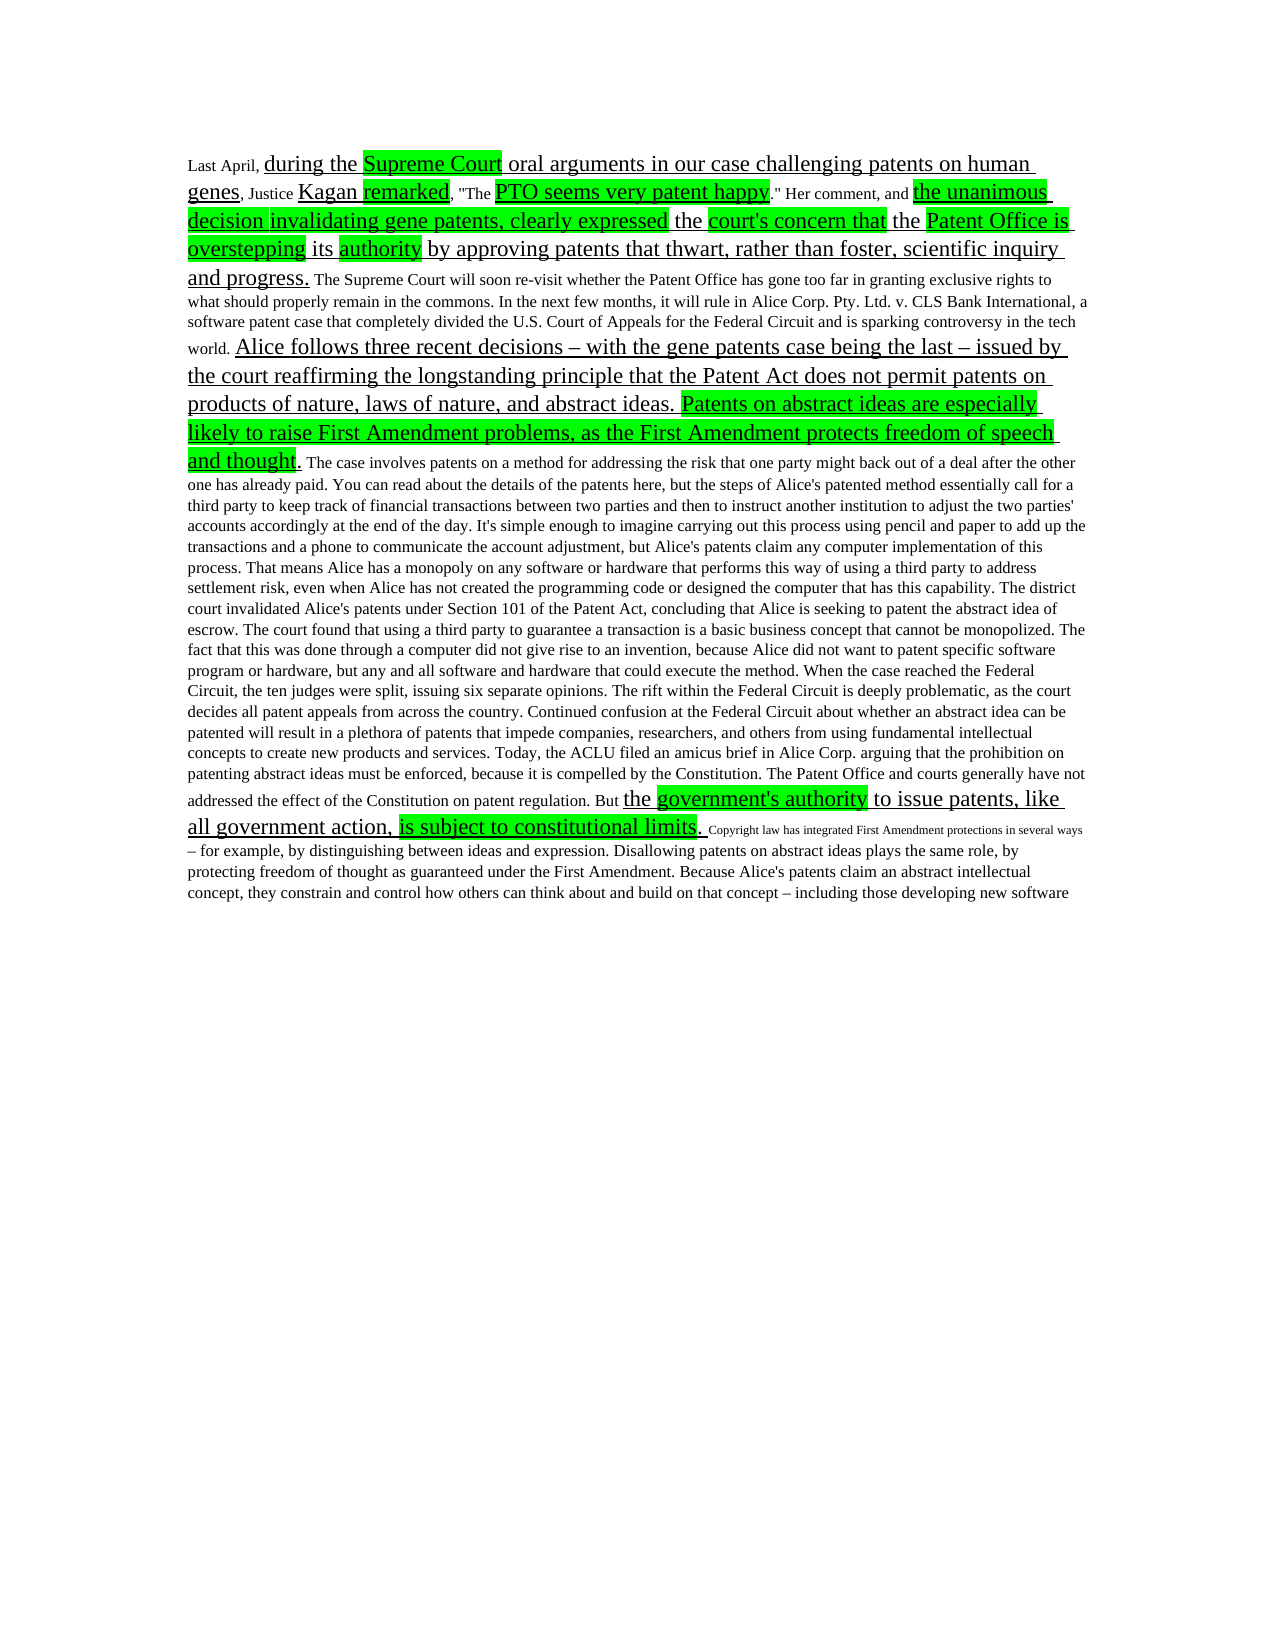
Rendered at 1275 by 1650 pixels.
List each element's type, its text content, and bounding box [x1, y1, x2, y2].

text Last April, during the Supreme Court oral arguments in our case challenging patents on human genes, Justice Kagan remarked, "The PTO seems very patent happy." Her comment, and the unanimous decision invalidating gene patents, clearly expressed the court's concern that the Patent Office is overstepping its authority by approving patents that thwart, rather than foster, scientific inquiry and progress. The Supreme Court will soon re-visit whether the Patent Office has gone too far in granting exclusive rights to what should properly remain in the commons. In the next few months, it will rule in Alice Corp. Pty. Ltd. v. CLS Bank International, a software patent case that completely divided the U.S. Court of Appeals for the Federal Circuit and is sparking controversy in the tech world. Alice follows three recent decisions – with the gene patents case being the last – issued by the court reaffirming the longstanding principle that the Patent Act does not permit patents on products of nature, laws of nature, and abstract ideas. Patents on abstract ideas are especially likely to raise First Amendment problems, as the First Amendment protects freedom of speech and thought. The case involves patents on a method for addressing the risk that one party might back out of a deal after the other one has already paid. You can read about the details of the patents here, but the steps of Alice's patented method essentially call for a third party to keep track of financial transactions between two parties and then to instruct another institution to adjust the two parties' accounts accordingly at the end of the day. It's simple enough to imagine carrying out this process using pencil and paper to add up the transactions and a phone to communicate the account adjustment, but Alice's patents claim any computer implementation of this process. That means Alice has a monopoly on any software or hardware that performs this way of using a third party to address settlement risk, even when Alice has not created the programming code or designed the computer that has this capability. The district court invalidated Alice's patents under Section 101 of the Patent Act, concluding that Alice is seeking to patent the abstract idea of escrow. The court found that using a third party to guarantee a transaction is a basic business concept that cannot be monopolized. The fact that this was done through a computer did not give rise to an invention, because Alice did not want to patent specific software program or hardware, but any and all software and hardware that could execute the method. When the case reached the Federal Circuit, the ten judges were split, issuing six separate opinions. The rift within the Federal Circuit is deeply problematic, as the court decides all patent appeals from across the country. Continued confusion at the Federal Circuit about whether an abstract idea can be patented will result in a plethora of patents that impede companies, researchers, and others from using fundamental intellectual concepts to create new products and services. Today, the ACLU filed an amicus brief in Alice Corp. arguing that the prohibition on patenting abstract ideas must be enforced, because it is compelled by the Constitution. The Patent Office and courts generally have not addressed the effect of the Constitution on patent regulation. But the government's authority to issue patents, like all government action, is subject to constitutional limits. Copyright law has integrated First Amendment protections in several ways – for example, by distinguishing between ideas and expression. Disallowing patents on abstract ideas plays the same role, by protecting freedom of thought as guaranteed under the First Amendment. Because Alice's patents claim an abstract intellectual concept, they constrain and control how others can think about and build on that concept – including those developing new software [187, 150, 1087, 902]
